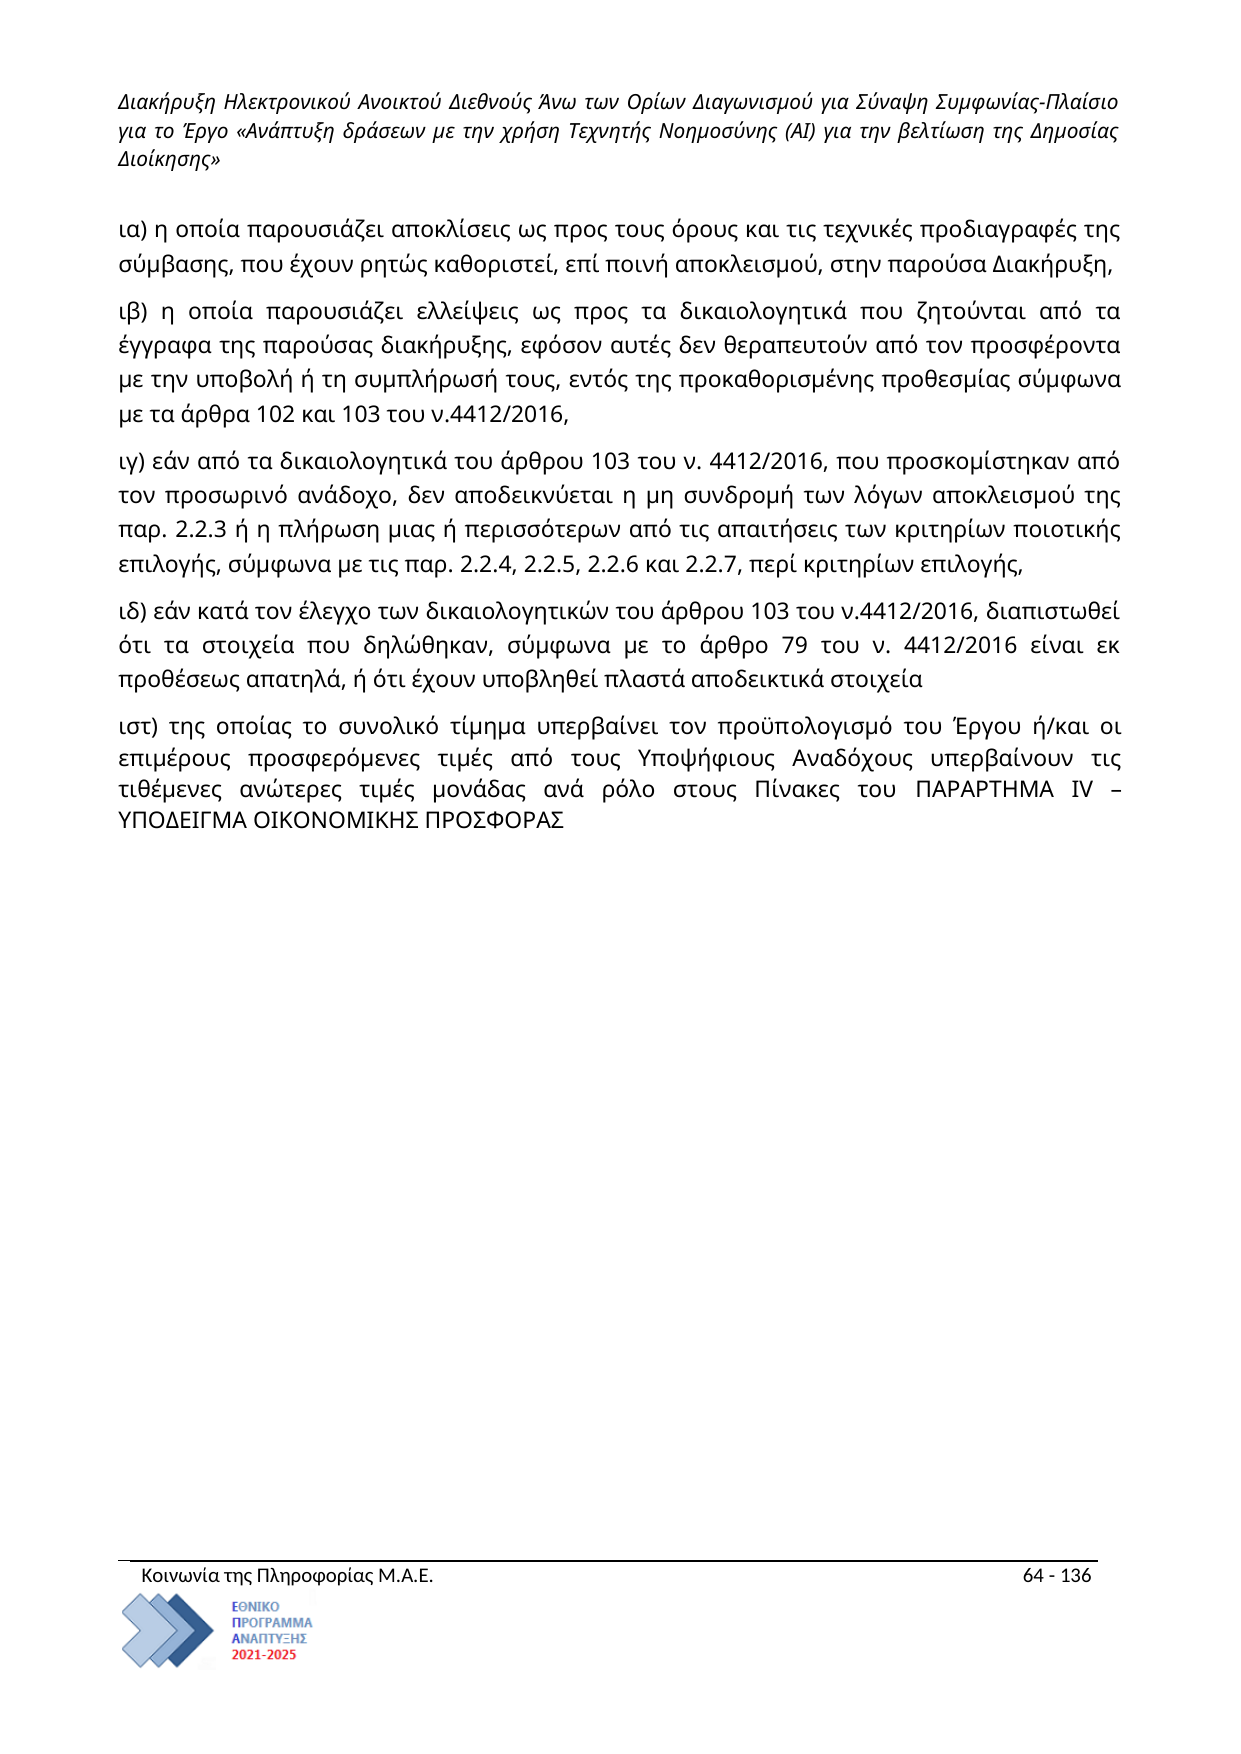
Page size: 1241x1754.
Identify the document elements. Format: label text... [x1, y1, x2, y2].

text ιστ) της οποίας το συνολικό τίμημα υπερβαίνει τον προϋπολογισμό του Έργου ή/και οι επιμέρους προσφερόμενες τιμές από τους Υποψήφιους Αναδόχους υπερβαίνουν τις τιθέμενες ανώτερες τιμές μονάδας ανά ρόλο στους Πίνακες του ΠΑΡΑΡΤΗΜΑ ΙV – ΥΠΟΔΕΙΓΜΑ ΟΙΚΟΝΟΜΙΚΗΣ ΠΡΟΣΦΟΡΑΣ [118, 710, 1122, 835]
text ια) η οποία παρουσιάζει αποκλίσεις ως προς τους όρους και τις τεχνικές προδιαγραφές της σύμβασης, που έχουν ρητώς καθοριστεί, επί ποινή αποκλεισμού, στην παρούσα Διακήρυξη, [118, 213, 1122, 279]
text ιβ) η οποία παρουσιάζει ελλείψεις ως προς τα δικαιολογητικά που ζητούνται από τα έγγραφα της παρούσας διακήρυξης, εφόσον αυτές δεν θεραπευτούν από τον προσφέροντα με την υποβολή ή τη συμπλήρωσή τους, εντός της προκαθορισμένης προθεσμίας σύμφωνα με τα άρθρα 102 και 103 του ν.4412/2016, [118, 294, 1122, 429]
text ιδ) εάν κατά τον έλεγχο των δικαιολογητικών του άρθρου 103 του ν.4412/2016, διαπιστωθεί ότι τα στοιχεία που δηλώθηκαν, σύμφωνα με το άρθρο 79 του ν. 4412/2016 είναι εκ προθέσεως απατηλά, ή ότι έχουν υποβληθεί πλαστά αποδεικτικά στοιχεία [118, 594, 1122, 694]
text ιγ) εάν από τα δικαιολογητικά του άρθρου 103 του ν. 4412/2016, που προσκομίστηκαν από τον προσωρινό ανάδοχο, δεν αποδεικνύεται η μη συνδρομή των λόγων αποκλεισμού της παρ. 2.2.3 ή η πλήρωση μιας ή περισσότερων από τις απαιτήσεις των κριτηρίων ποιοτικής επιλογής, σύμφωνα με τις παρ. 2.2.4, 2.2.5, 2.2.6 και 2.2.7, περί κριτηρίων επιλογής, [118, 444, 1122, 579]
